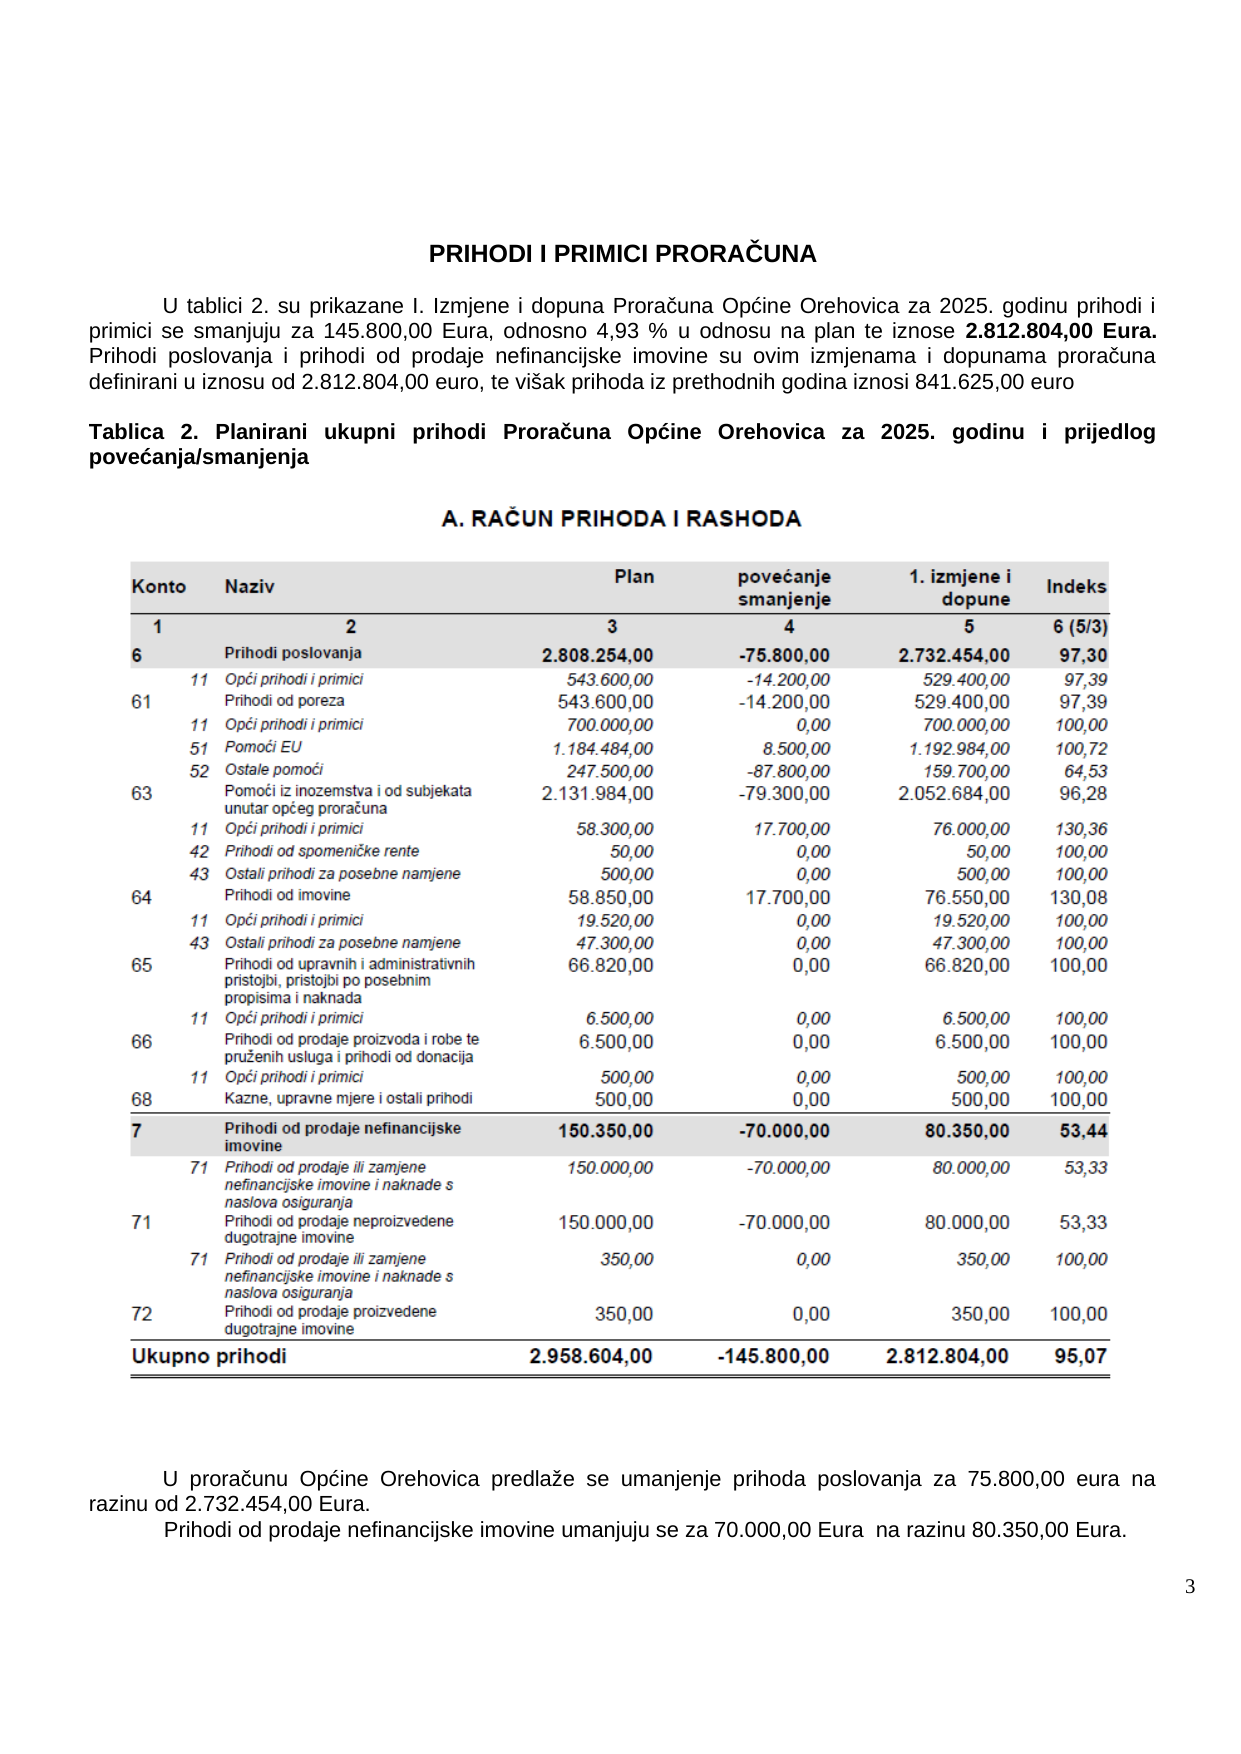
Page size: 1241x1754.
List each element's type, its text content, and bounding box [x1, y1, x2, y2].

text Tablica 2. Planirani ukupni prihodi Proračuna Općine Orehovica za 2025. godinu i prijedlog povećanja/smanjenja [89, 419, 1157, 469]
picture [88, 494, 1158, 1416]
text PRIHODI I PRIMICI PRORAČUNA [89, 239, 1157, 268]
text U tablici 2. su prikazane I. Izmjene i dopuna Proračuna Općine Orehovica za 2025. godinu prihodi i primici se smanjuju za 145.800,00 Eura, odnosno 4,93 % u odnosu na plan te iznose 2.812.804,00 Eura. Prihodi poslovanja i prihodi od prodaje nefinancijske imovine su ovim izmjenama i dopunama proračuna definirani u iznosu od 2.812.804,00 euro, te višak prihoda iz prethodnih godina iznosi 841.625,00 euro [89, 293, 1157, 394]
text Prihodi od prodaje nefinancijske imovine umanjuju se za 70.000,00 Eura na razinu 80.350,00 Eura. [89, 1517, 1157, 1542]
text U proračunu Općine Orehovica predlaže se umanjenje prihoda poslovanja za 75.800,00 eura na razinu od 2.732.454,00 Eura. [89, 1466, 1157, 1517]
